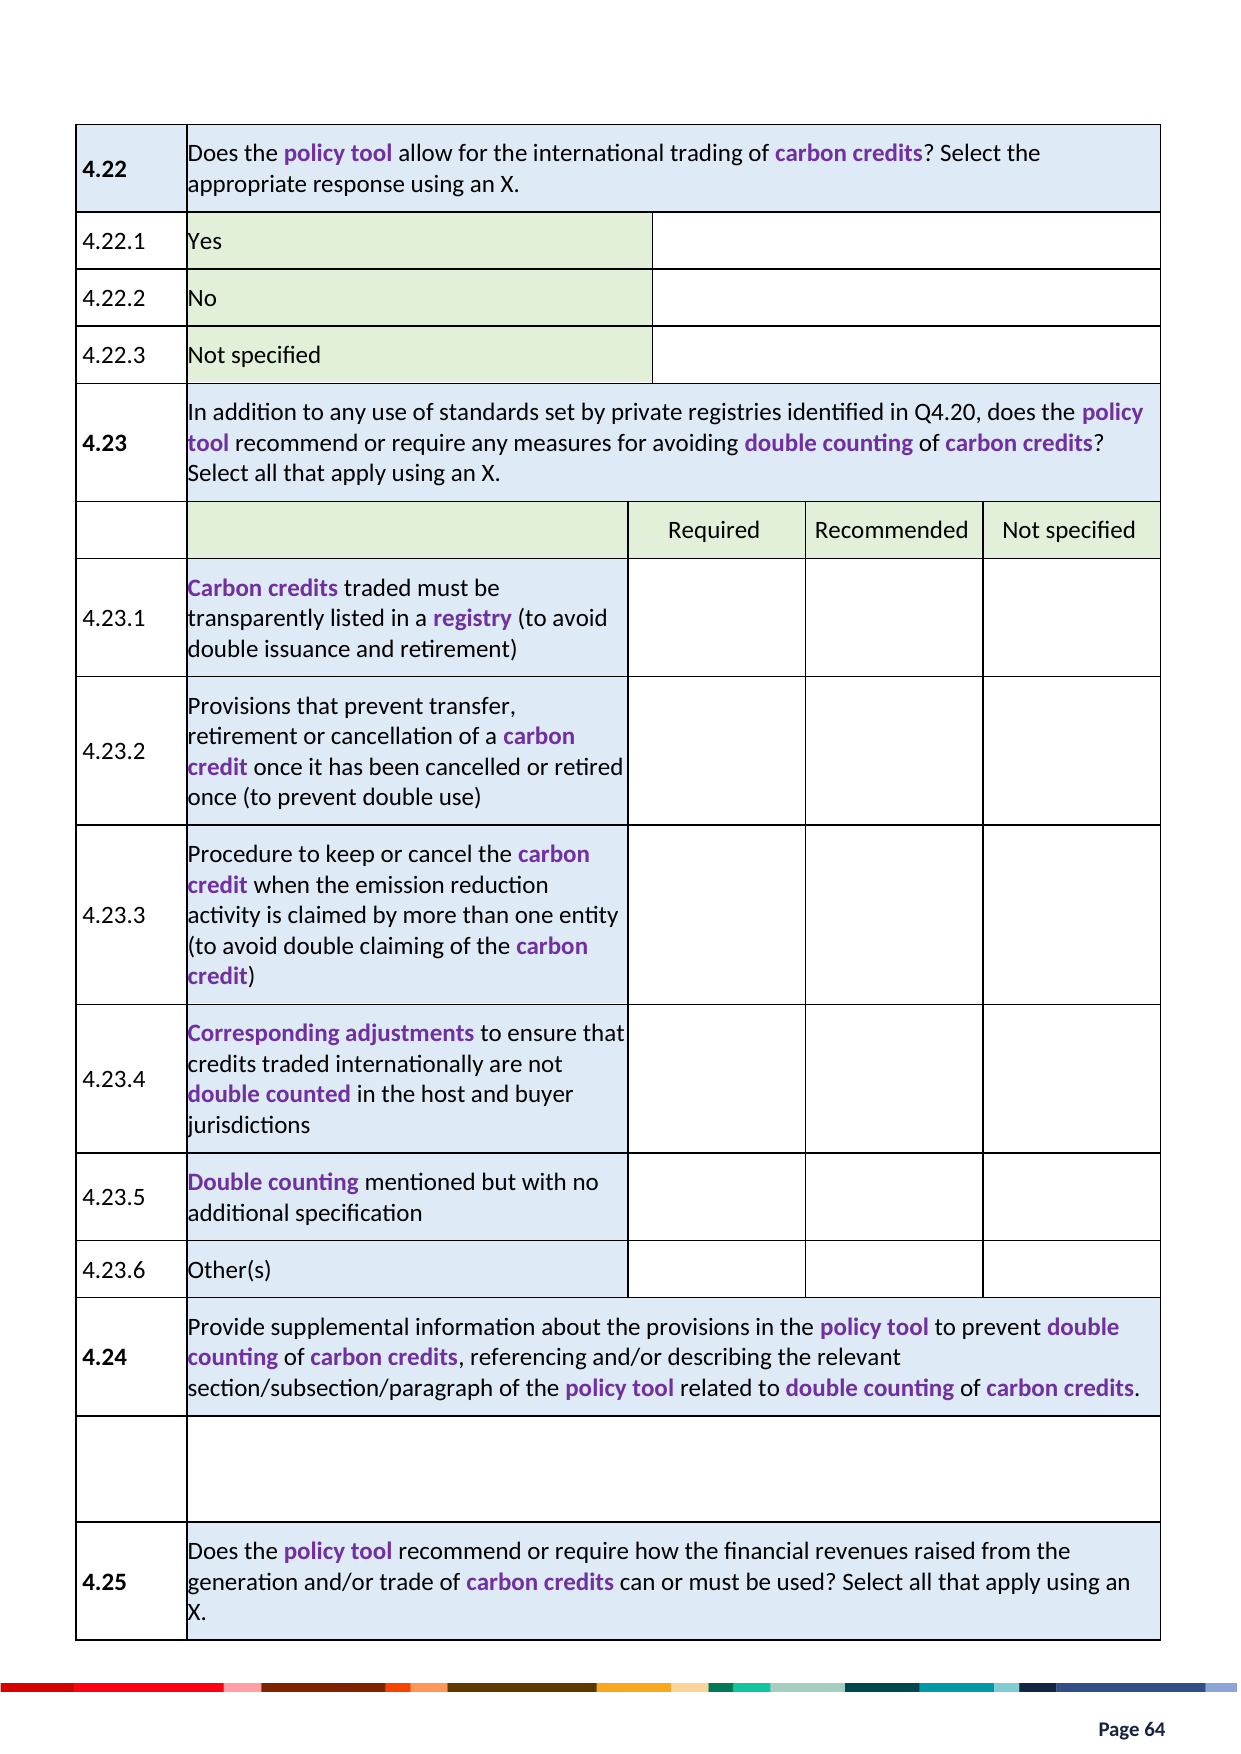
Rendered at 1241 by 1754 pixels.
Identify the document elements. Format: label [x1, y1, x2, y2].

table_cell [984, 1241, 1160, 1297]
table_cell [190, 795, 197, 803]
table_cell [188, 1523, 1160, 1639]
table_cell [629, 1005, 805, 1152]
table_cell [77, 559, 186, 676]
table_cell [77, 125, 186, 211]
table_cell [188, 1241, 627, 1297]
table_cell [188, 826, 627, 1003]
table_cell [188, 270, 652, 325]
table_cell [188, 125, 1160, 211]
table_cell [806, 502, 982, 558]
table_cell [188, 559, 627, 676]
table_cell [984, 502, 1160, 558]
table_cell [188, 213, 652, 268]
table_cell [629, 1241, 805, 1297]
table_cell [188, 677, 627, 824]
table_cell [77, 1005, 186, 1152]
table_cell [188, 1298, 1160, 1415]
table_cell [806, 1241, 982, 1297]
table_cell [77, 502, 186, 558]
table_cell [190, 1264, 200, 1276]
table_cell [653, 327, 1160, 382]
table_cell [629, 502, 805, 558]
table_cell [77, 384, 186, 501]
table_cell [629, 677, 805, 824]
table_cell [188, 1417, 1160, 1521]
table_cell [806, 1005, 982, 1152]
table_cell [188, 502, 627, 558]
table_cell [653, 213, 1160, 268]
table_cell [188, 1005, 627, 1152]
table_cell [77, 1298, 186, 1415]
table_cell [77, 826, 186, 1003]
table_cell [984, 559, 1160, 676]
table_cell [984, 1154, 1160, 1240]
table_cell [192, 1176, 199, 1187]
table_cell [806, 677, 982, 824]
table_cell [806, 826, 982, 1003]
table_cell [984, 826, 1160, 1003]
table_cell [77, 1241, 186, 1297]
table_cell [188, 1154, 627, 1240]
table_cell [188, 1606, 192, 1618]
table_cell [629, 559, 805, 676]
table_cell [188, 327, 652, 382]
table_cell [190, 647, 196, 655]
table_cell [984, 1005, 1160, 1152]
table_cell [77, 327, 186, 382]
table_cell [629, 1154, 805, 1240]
picture [0, 1683, 1236, 1692]
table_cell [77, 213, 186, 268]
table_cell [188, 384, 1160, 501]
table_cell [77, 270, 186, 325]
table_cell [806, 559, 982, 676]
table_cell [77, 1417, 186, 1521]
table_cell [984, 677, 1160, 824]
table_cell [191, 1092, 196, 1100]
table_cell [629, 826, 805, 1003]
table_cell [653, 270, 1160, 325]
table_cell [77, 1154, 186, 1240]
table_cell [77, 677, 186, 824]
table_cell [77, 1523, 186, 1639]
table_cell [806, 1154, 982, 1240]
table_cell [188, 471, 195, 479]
